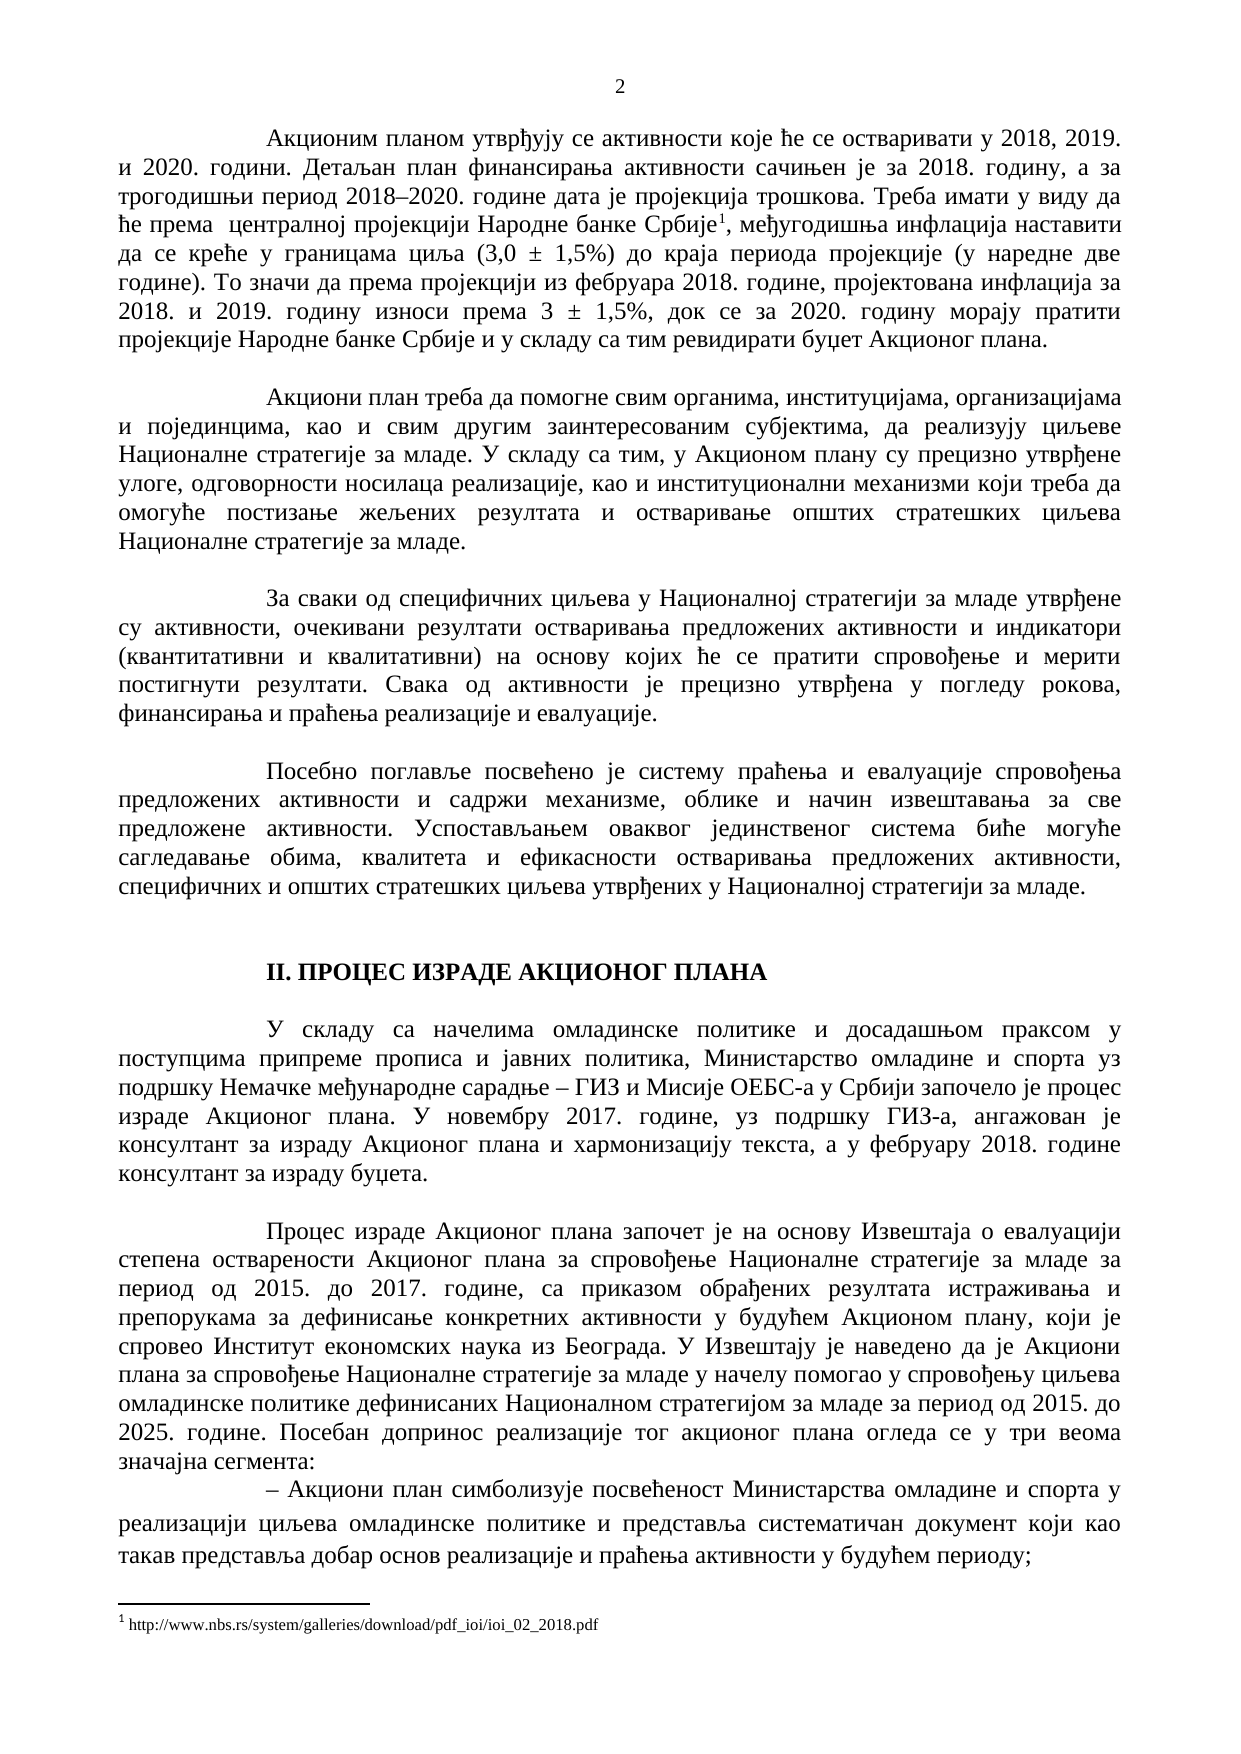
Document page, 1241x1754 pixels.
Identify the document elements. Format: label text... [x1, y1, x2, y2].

text II. ПРОЦЕС ИЗРАДЕ АКЦИОНОГ ПЛАНА [118, 957, 1122, 986]
text – Акциони план симболизује посвећеност Министарства омладине и спорта у реализацији циљева омладинске политике и представља систематичан документ који као такав представља добар основ реализације и праћења активности у будућем периоду; [118, 1474, 1122, 1569]
text Посебно поглавље посвећено је систему праћења и евалуације спровођења предложених активности и садржи механизме, облике и начин извештавања за све предложене активности. Успостављањем оваквог јединственог система биће могуће сагледавање обима, квалитета и ефикасности остваривања предложених активности, специфичних и општих стратешких циљева утврђених у Националној стратегији за младе. [118, 756, 1122, 899]
text За сваки од специфичних циљева у Националној стратегији за младе утврђене су активности, очекивани резултати остваривања предложених активности и индикатори (квантитативни и квалитативни) на основу којих ће се пратити спровођење и мерити постигнути резултати. Свака од активности је прецизно утврђена у погледу рокова, финансирања и праћења реализације и евалуације. [118, 583, 1122, 727]
text У складу са начелима омладинске политике и досадашњом праксом у поступцима припреме прописа и јавних политика, Министарство омладине и спорта уз подршку Немачке међународне сарадње – ГИЗ и Мисије ОЕБС-а у Србији започело је процес израде Акционог плана. У новембру 2017. године, уз подршку ГИЗ-а, ангажован је консултант за израду Акционог плана и хармонизацију текста, а у фебруару 2018. године консултант за израду буџета. [118, 1014, 1122, 1187]
text Акциони план треба да помогне свим органима, институцијама, организацијама и појединцима, као и свим другим заинтересованим субјектима, да реализују циљеве Националнe стратегијe за младе. У складу са тим, у Акционом плану су прецизно утврђене улоге, одговорности носилаца реализације, као и институционални механизми који треба да омогуће постизање жељених резултата и остваривање општих стратешких циљева Националнe стратегијe за младе. [118, 382, 1122, 554]
text Акционим планом утврђују се активности које ће се остваривати у 2018, 2019. и 2020. години. Детаљан план финансирања активности сачињен је за 2018. годину, а за трогодишњи период 2018–2020. године дата је пројекција трошкова. Треба имати у виду да ће према централној пројекцији Народне банке Србије, међугодишња инфлација наставити да се креће у границама циља (3,0 ± 1,5%) до краја периода пројекције (у наредне две године). То значи да према пројекцији из фебруара 2018. године, пројектована инфлација за 2018. и 2019. годину износи према 3 ± 1,5%, док се за 2020. годину морају пратити пројекције Народне банке Србије и у складу са тим ревидирати буџет Акционог плана. [118, 123, 1122, 353]
text Процес израде Акционог плана започет је на основу Извештаја о евалуацији степена остварености Акционог плана за спровођење Националне стратегије за младе за период од 2015. до 2017. године, са приказом обрађених резултата истраживања и препорукама за дефинисање конкретних активности у будућем Акционом плану, који је спровео Институт економских наука из Београда. У Извештају је наведено да је Акциони плана за спровођење Националне стратегије за младе у начелу помогао у спровођењу циљева омладинске политике дефинисаних Националном стратегијом за младе за период од 2015. до 2025. године. Посебан допринос реализације тог акционог плана огледа се у три веома значајна сегмента: [118, 1216, 1122, 1474]
